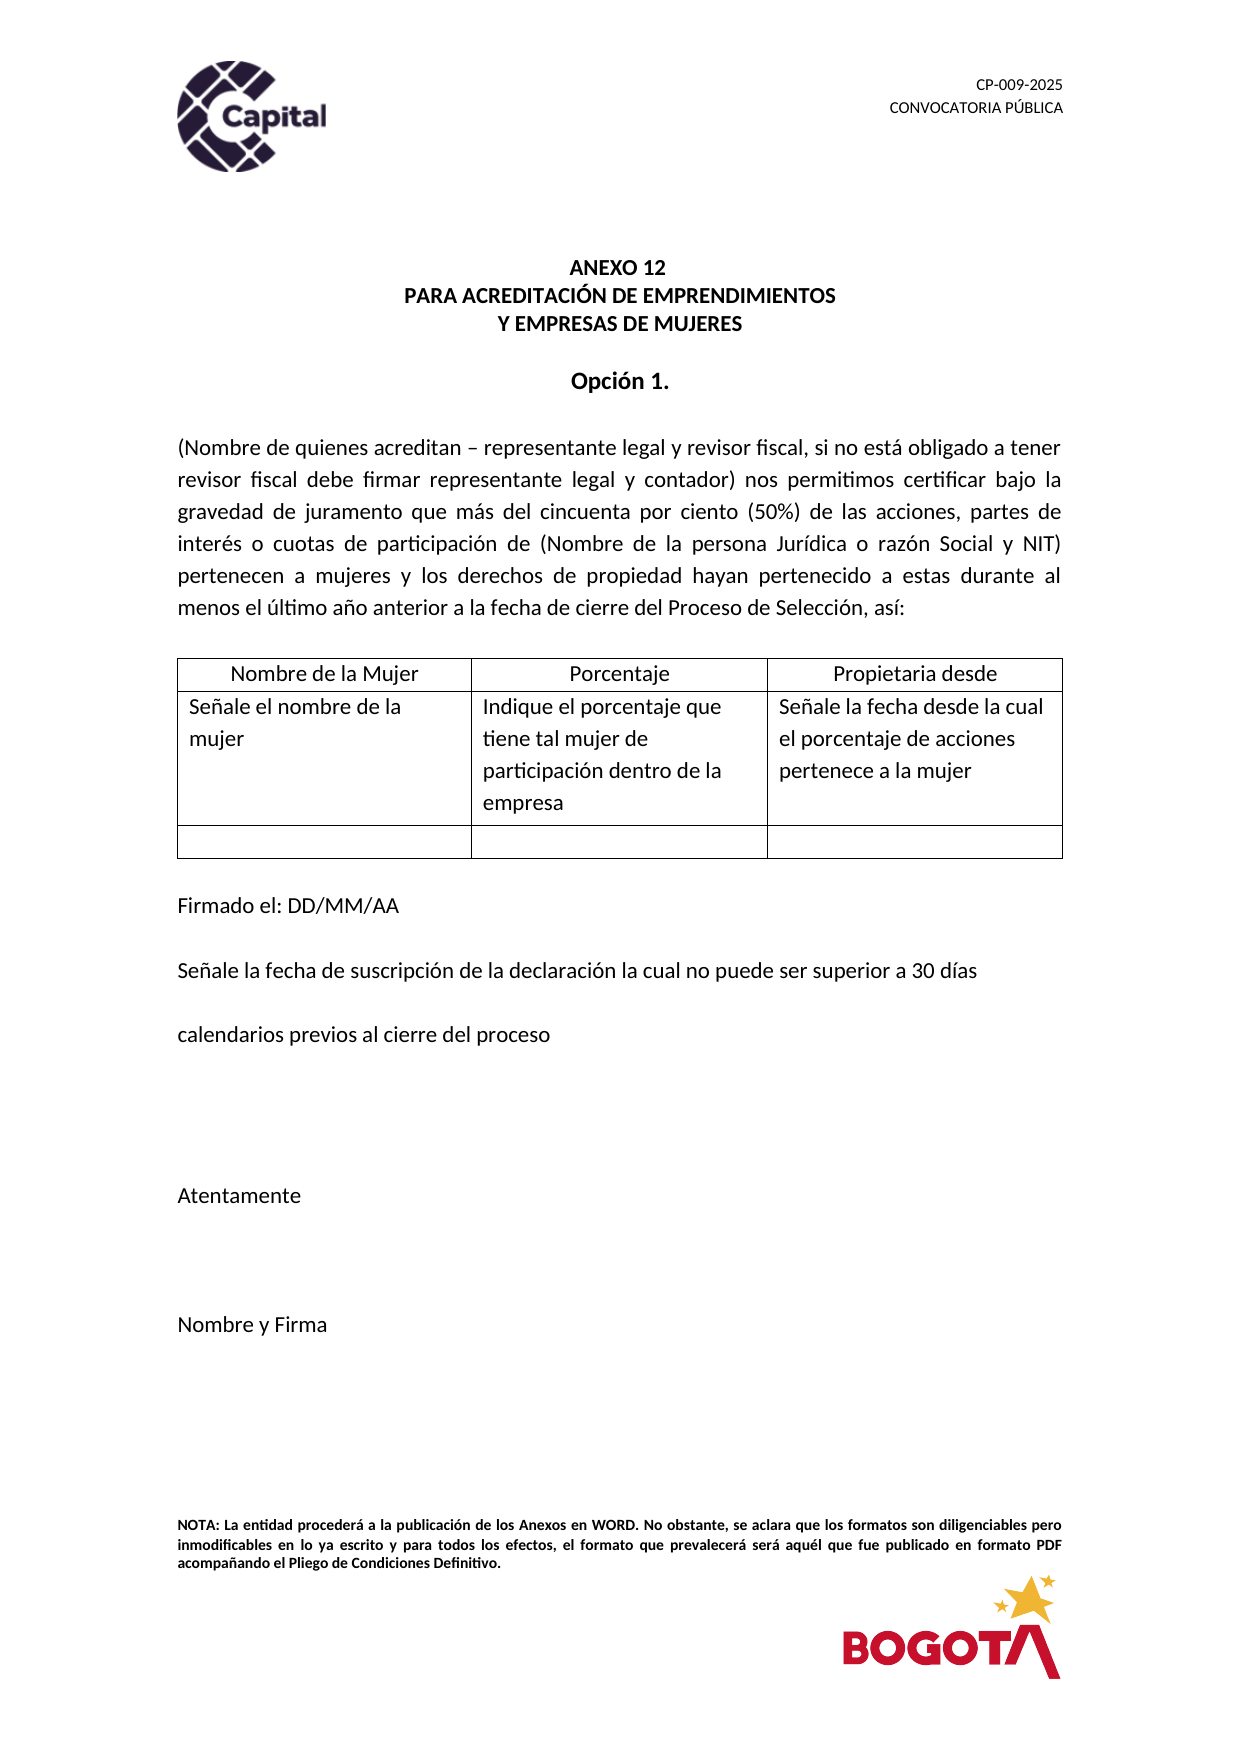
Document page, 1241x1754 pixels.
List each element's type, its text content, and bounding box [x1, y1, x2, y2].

text Y EMPRESAS DE MUJERES [177, 309, 1063, 337]
text ANEXO 12 [177, 253, 1058, 281]
table_cell Señale la fecha desde la cual el porcentaje de acciones pertenece a la mujer [768, 692, 1062, 825]
text PARA ACREDITACIÓN DE EMPRENDIMIENTOS [177, 281, 1063, 309]
table_header Porcentaje [472, 659, 767, 691]
table_header Propietaria desde [768, 659, 1062, 691]
table_cell [768, 826, 1062, 858]
picture [840, 1572, 1064, 1681]
text Firmado el: DD/MM/AA [177, 892, 1063, 919]
text Nombre y Firma [177, 1310, 1063, 1338]
text (Nombre de quienes acreditan – representante legal y revisor fiscal, si no está obligado a tener revisor fiscal debe firmar representante legal y contador) nos permitimos certificar bajo la gravedad de juramento que más del cincuenta por ciento (50%) de las acciones, partes de interés o cuotas de participación de (Nombre de la persona Jurídica o razón Social y NIT) pertenecen a mujeres y los derechos de propiedad hayan pertenecido a estas durante al menos el último año anterior a la fecha de cierre del Proceso de Selección, así: [177, 433, 1063, 622]
text calendarios previos al cierre del proceso [177, 1020, 1063, 1048]
table_cell Señale el nombre de la mujer [178, 692, 471, 825]
table_cell Indique el porcentaje que tiene tal mujer de participación dentro de la empresa [472, 692, 767, 825]
text Señale la fecha de suscripción de la declaración la cual no puede ser superior a 30 días [177, 956, 1063, 984]
picture [177, 61, 326, 172]
table_cell [472, 826, 767, 858]
table_header Nombre de la Mujer [178, 659, 471, 691]
table_cell [178, 826, 471, 858]
text Atentamente [177, 1181, 1063, 1209]
text Opción 1. [177, 365, 1063, 396]
